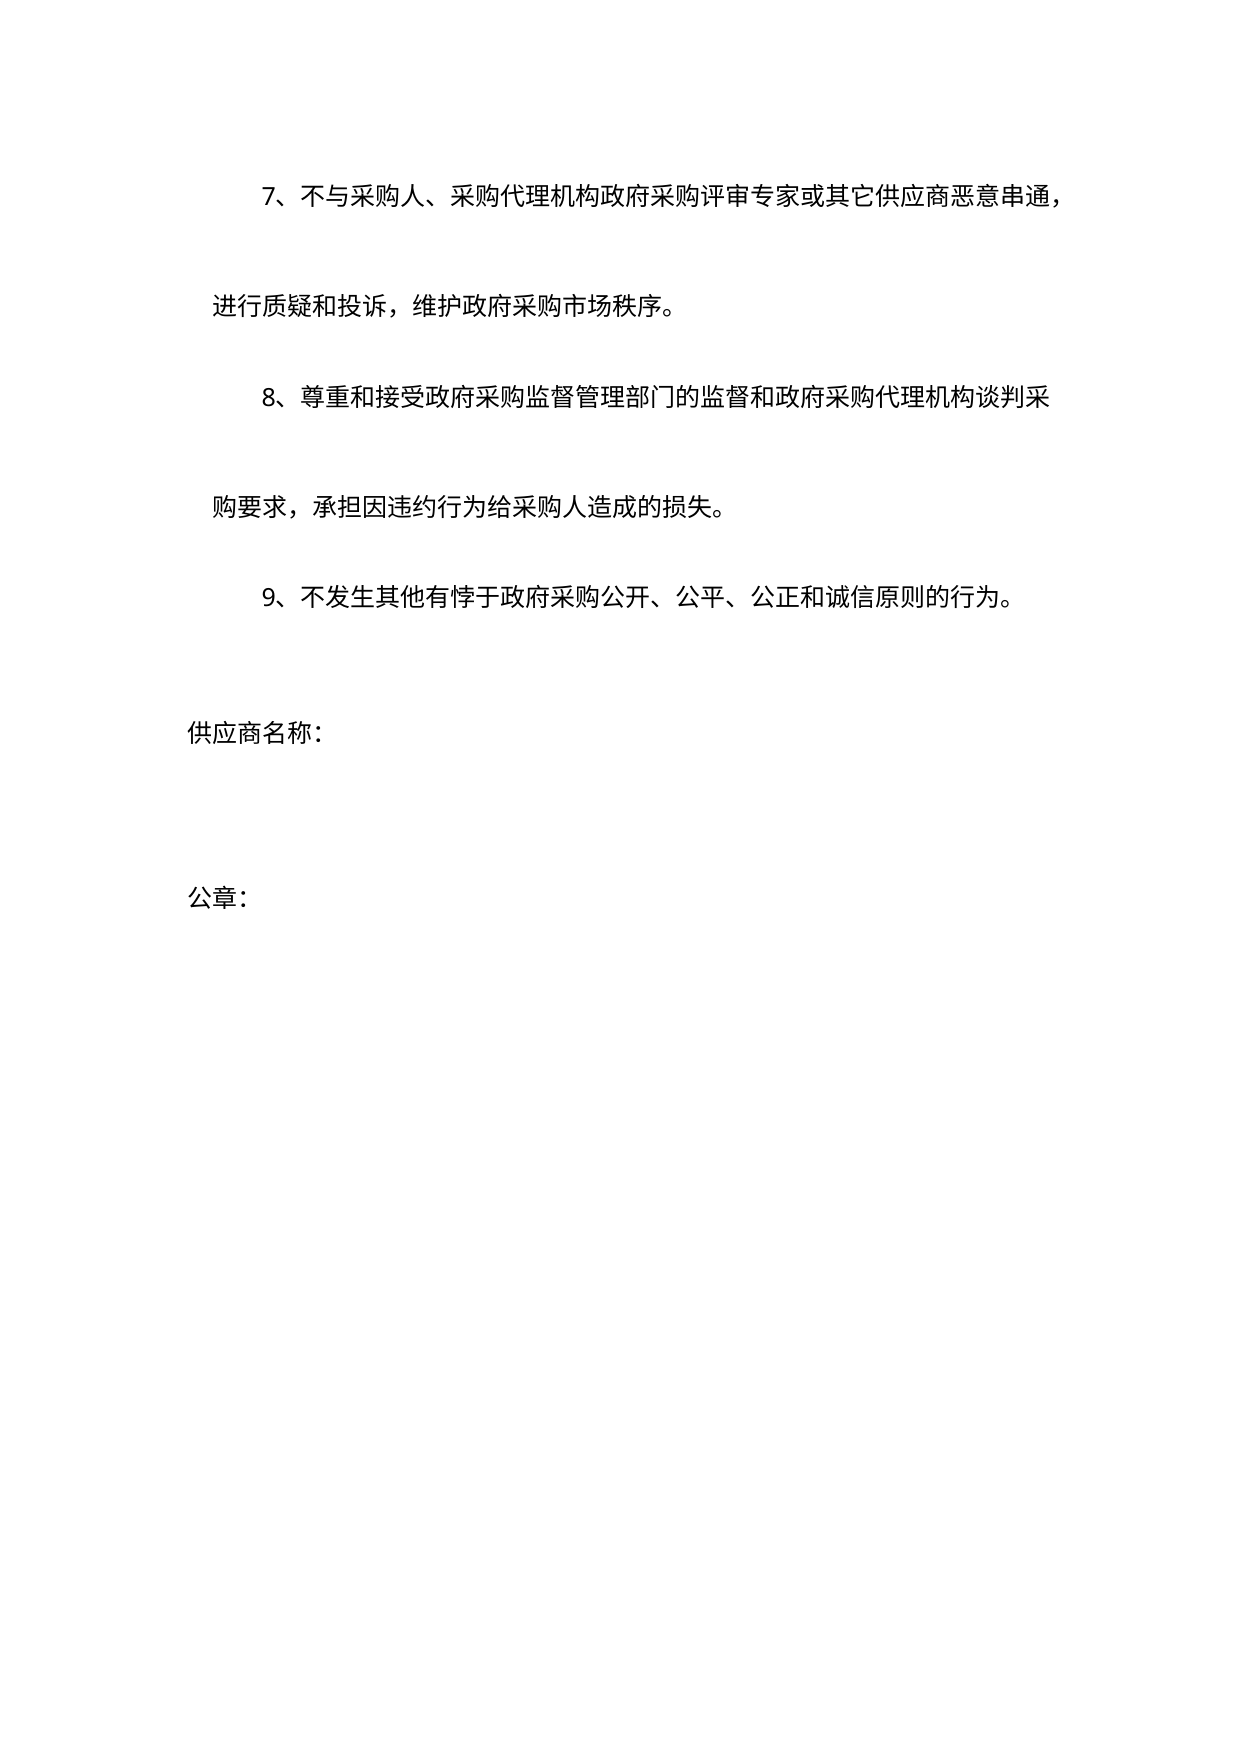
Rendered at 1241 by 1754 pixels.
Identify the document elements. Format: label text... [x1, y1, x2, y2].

text 公章： [187, 864, 1053, 929]
text 8、尊重和接受政府采购监督管理部门的监督和政府采购代理机构谈判采购要求，承担因违约行为给采购人造成的损失。 [212, 363, 1053, 538]
text 供应商名称： [187, 699, 1053, 764]
text 7、不与采购人、采购代理机构政府采购评审专家或其它供应商恶意串通，进行质疑和投诉，维护政府采购市场秩序。 [212, 162, 1053, 337]
text 9、不发生其他有悖于政府采购公开、公平、公正和诚信原则的行为。 [212, 563, 1053, 628]
